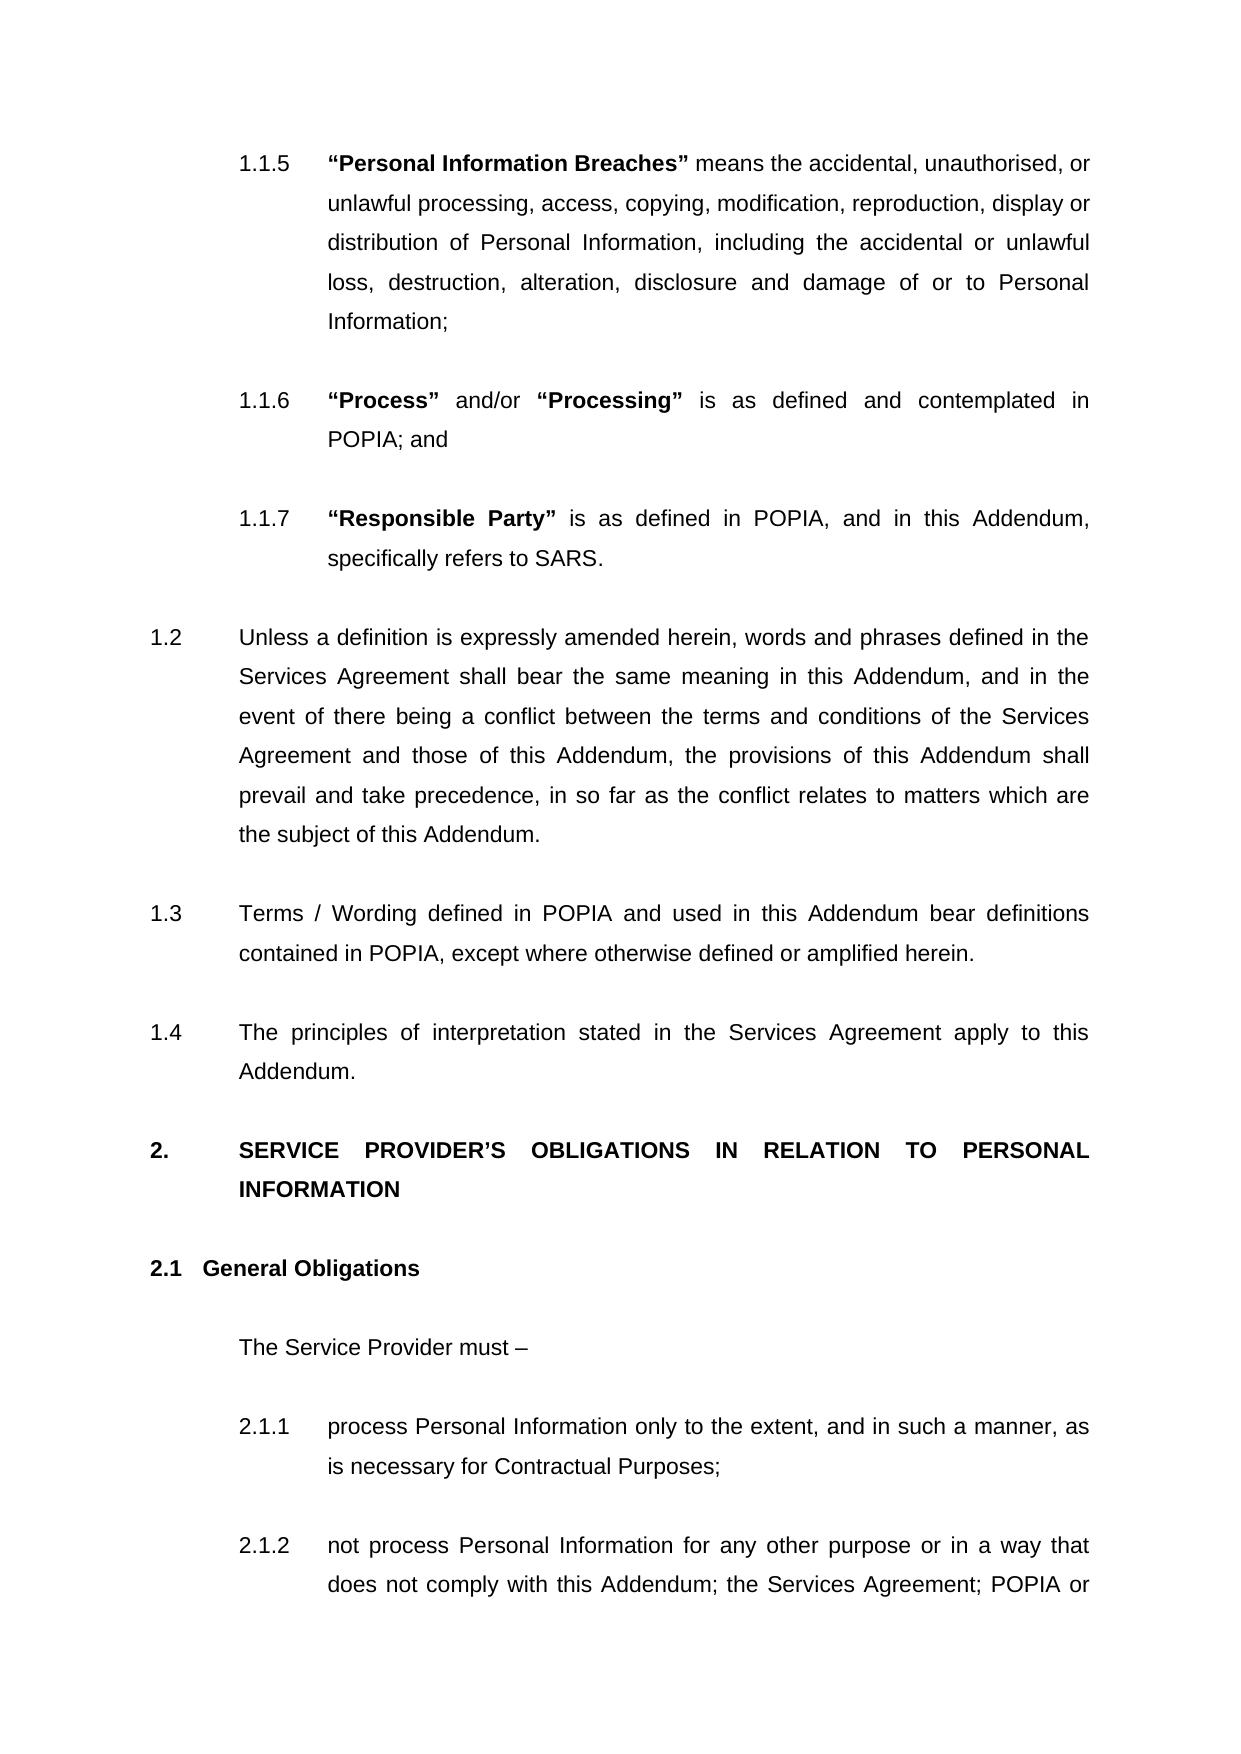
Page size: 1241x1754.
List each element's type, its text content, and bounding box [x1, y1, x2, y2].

list “Personal Information Breaches” means the accidental, unauthorised, or unlawful processing, access, copying, modification, reproduction, display or distribution of Personal Information, including the accidental or unlawful loss, destruction, alteration, disclosure and damage of or to Personal Information; [239, 150, 1090, 334]
list “Process” and/or “Processing” is as defined and contemplated in POPIA; and [239, 387, 1090, 453]
list Unless a definition is expressly amended herein, words and phrases defined in the Services Agreement shall bear the same meaning in this Addendum, and in the event of there being a conflict between the terms and conditions of the Services Agreement and those of this Addendum, the provisions of this Addendum shall prevail and take precedence, in so far as the conflict relates to matters which are the subject of this Addendum. [150, 624, 1090, 847]
list “Responsible Party” is as defined in POPIA, and in this Addendum, specifically refers to SARS. [239, 505, 1090, 571]
list Terms / Wording defined in POPIA and used in this Addendum bear definitions contained in POPIA, except where otherwise defined or amplified herein. [150, 900, 1090, 966]
list The principles of interpretation stated in the Services Agreement apply to this Addendum. [150, 1018, 1090, 1084]
list SERVICE PROVIDER’S OBLIGATIONS IN RELATION TO PERSONAL INFORMATION [150, 1137, 1090, 1203]
text The Service Provider must – [239, 1334, 1090, 1361]
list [239, 1532, 1090, 1598]
list General Obligations [150, 1255, 1090, 1282]
list process Personal Information only to the extent, and in such a manner, as is necessary for Contractual Purposes; [239, 1413, 1090, 1479]
